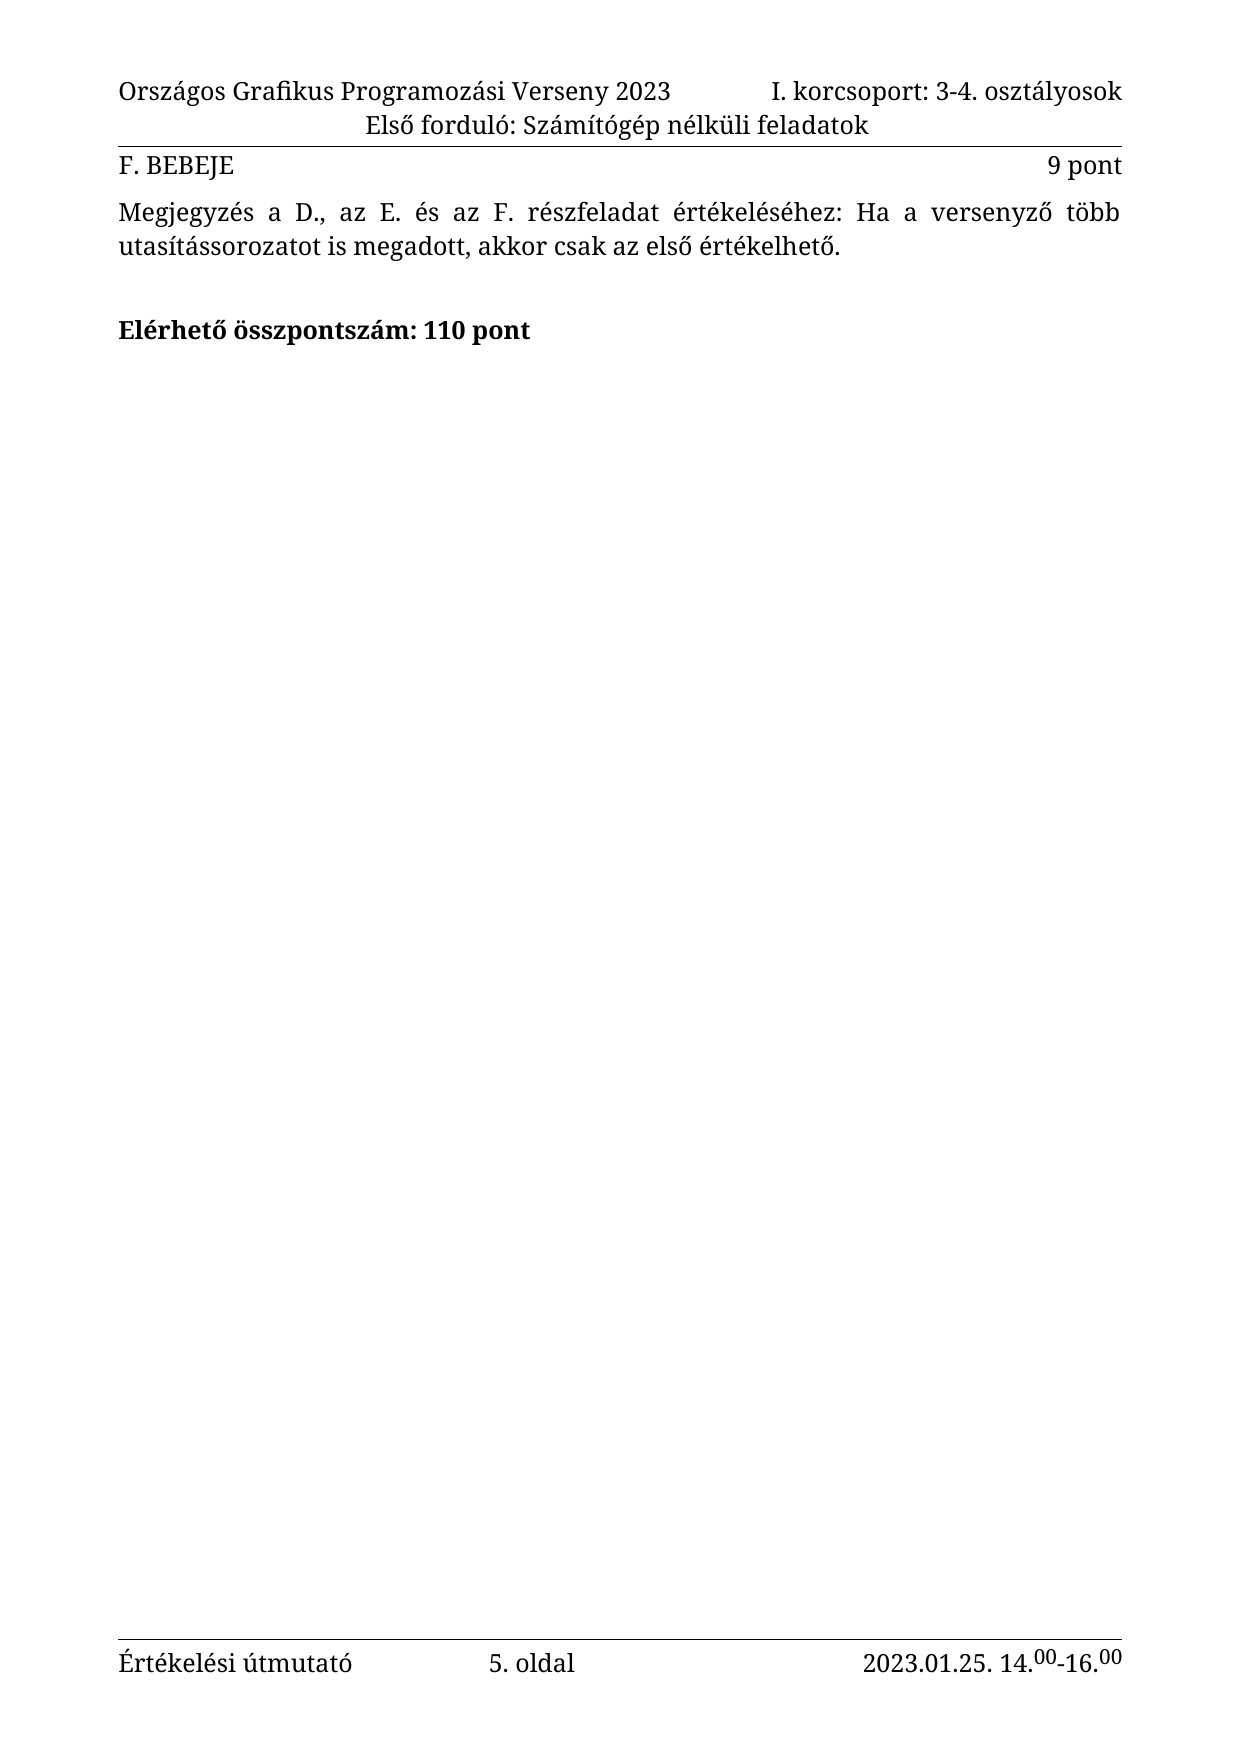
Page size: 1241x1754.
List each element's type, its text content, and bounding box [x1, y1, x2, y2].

text Megjegyzés a D., az E. és az F. részfeladat értékeléséhez: Ha a versenyző több utasítássorozatot is megadott, akkor csak az első értékelhető. [118, 194, 1122, 262]
text Elérhető összpontszám: 110 pont [118, 312, 1122, 346]
text F. BEBEJE 9 pont [118, 148, 1122, 182]
